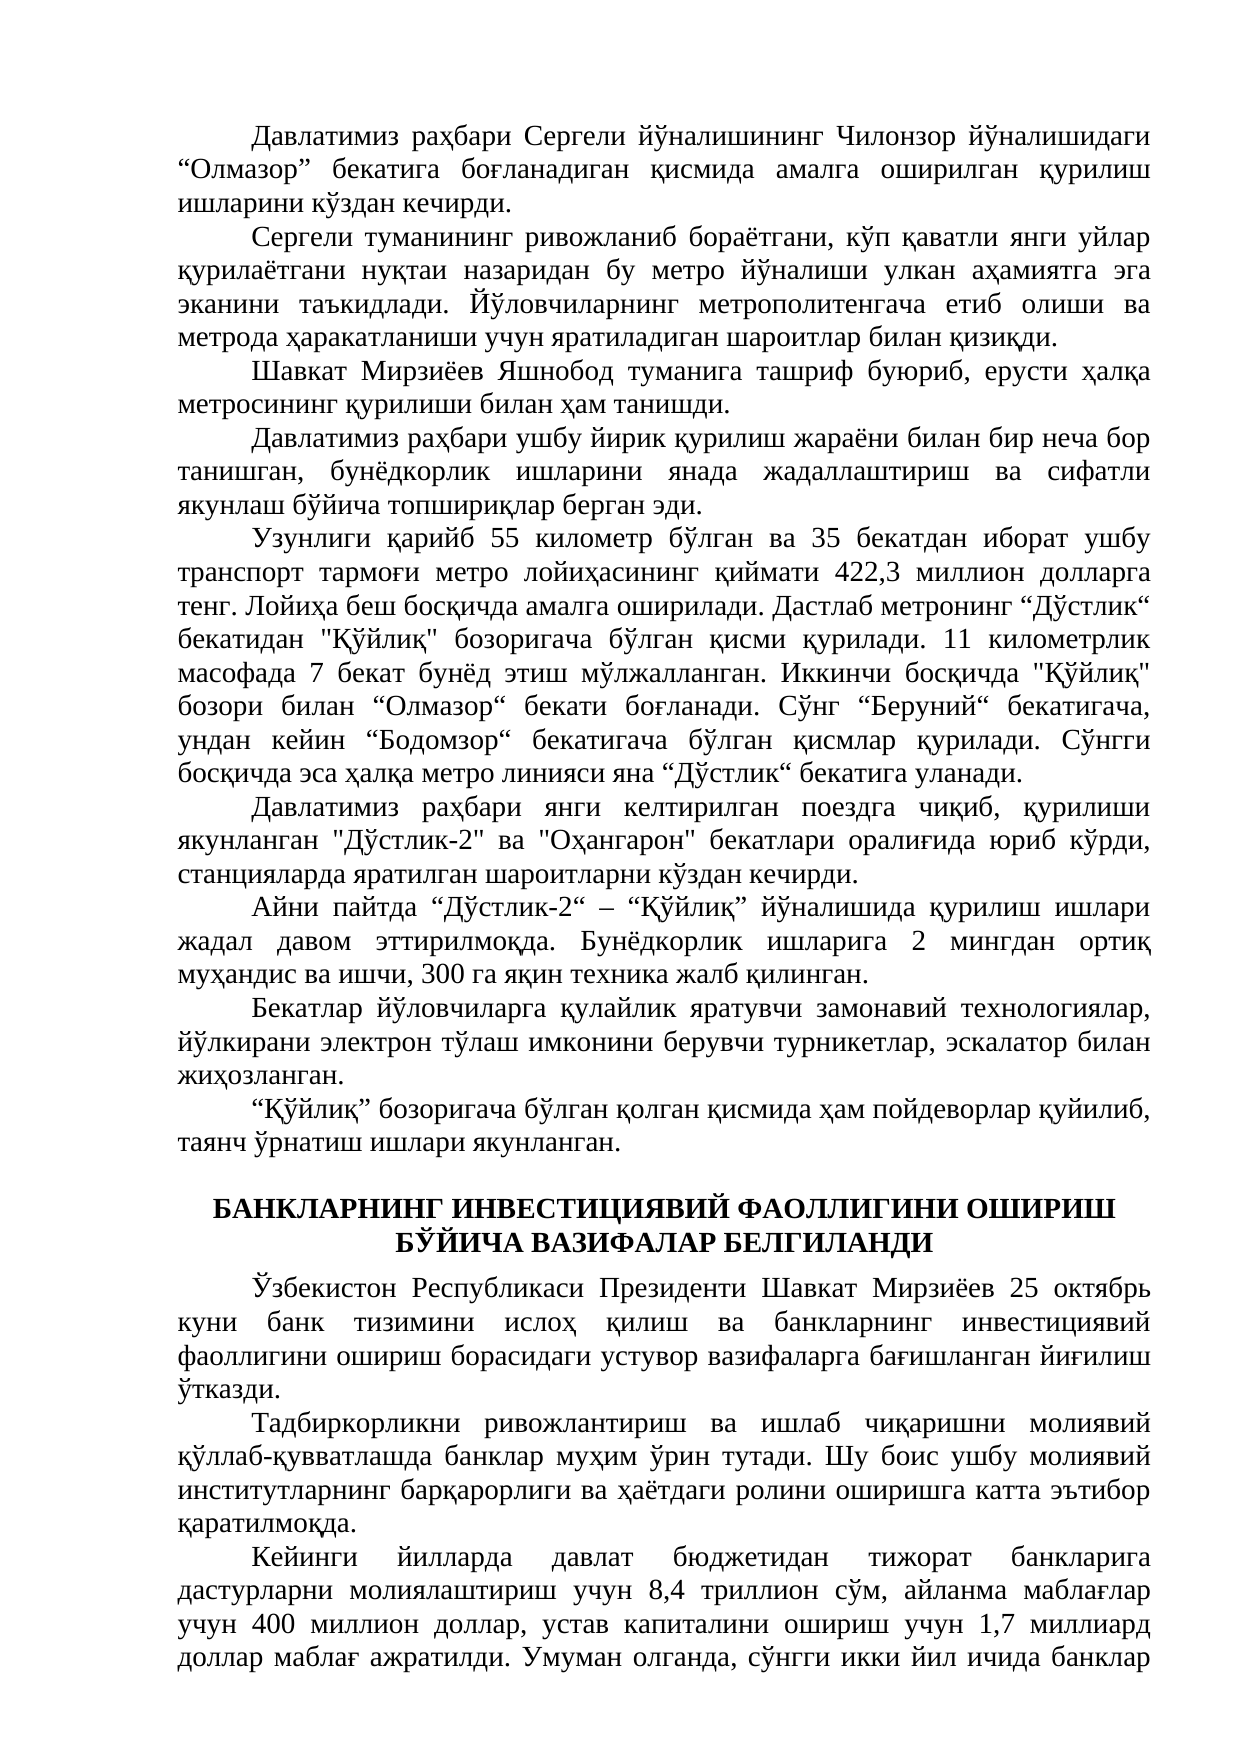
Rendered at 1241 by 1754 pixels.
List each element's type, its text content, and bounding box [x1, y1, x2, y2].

text Давлатимиз раҳбари Сергели йўналишининг Чилонзор йўналишидаги “Олмазор” бекатига боғланадиган қисмида амалга оширилган қурилиш ишларини кўздан кечирди. [177, 118, 1152, 219]
text Давлатимиз раҳбари ушбу йирик қурилиш жараёни билан бир неча бор танишган, бунёдкорлик ишларини янада жадаллаштириш ва сифатли якунлаш бўйича топшириқлар берган эди. [177, 420, 1152, 521]
text “Қўйлиқ” бозоригача бўлган қолган қисмида ҳам пойдеворлар қуйилиб, таянч ўрнатиш ишлари якунланган. [177, 1091, 1152, 1158]
text БАНКЛАРНИНГ ИНВЕСТИЦИЯВИЙ ФАОЛЛИГИНИ ОШИРИШ БЎЙИЧА ВАЗИФАЛАР БЕЛГИЛАНДИ [177, 1191, 1152, 1258]
text Сергели туманининг ривожланиб бораётгани, кўп қаватли янги уйлар қурилаётгани нуқтаи назаридан бу метро йўналиши улкан аҳамиятга эга эканини таъкидлади. Йўловчиларнинг метрополитенгача етиб олиши ва метрода ҳаракатланиши учун яратиладиган шароитлар билан қизиқди. [177, 219, 1152, 353]
text Ўзбекистон Республикаси Президенти Шавкат Мирзиёев 25 октябрь куни банк тизимини ислоҳ қилиш ва банкларнинг инвестициявий фаоллигини ошириш борасидаги устувор вазифаларга бағишланган йиғилиш ўтказди. [177, 1271, 1152, 1405]
text Айни пайтда “Дўстлик-2“ – “Қўйлиқ” йўналишида қурилиш ишлари жадал давом эттирилмоқда. Бунёдкорлик ишларига 2 мингдан ортиқ муҳандис ва ишчи, 300 га яқин техника жалб қилинган. [177, 889, 1152, 990]
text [177, 1539, 1152, 1673]
text Бекатлар йўловчиларга қулайлик яратувчи замонавий технологиялар, йўлкирани электрон тўлаш имконини берувчи турникетлар, эскалатор билан жиҳозланган. [177, 990, 1152, 1091]
text Шавкат Мирзиёев Яшнобод туманига ташриф буюриб, ерусти ҳалқа метросининг қурилиши билан ҳам танишди. [177, 353, 1152, 420]
text Тадбиркорликни ривожлантириш ва ишлаб чиқаришни молиявий қўллаб-қувватлашда банклар муҳим ўрин тутади. Шу боис ушбу молиявий институтларнинг барқарорлиги ва ҳаётдаги ролини оширишга катта эътибор қаратилмоқда. [177, 1405, 1152, 1539]
text Давлатимиз раҳбари янги келтирилган поездга чиқиб, қурилиши якунланган "Дўстлик-2" ва "Оҳангарон" бекатлари оралиғида юриб кўрди, станцияларда яратилган шароитларни кўздан кечирди. [177, 789, 1152, 889]
text Узунлиги қарийб 55 километр бўлган ва 35 бекатдан иборат ушбу транспорт тармоғи метро лойиҳасининг қиймати 422,3 миллион долларга тенг. Лойиҳа беш босқичда амалга оширилади. Дастлаб метронинг “Дўстлик“ бекатидан "Қўйлиқ" бозоригача бўлган қисми қурилади. 11 километрлик масофада 7 бекат бунёд этиш мўлжалланган. Иккинчи босқичда "Қўйлиқ" бозори билан “Олмазор“ бекати боғланади. Сўнг “Беруний“ бекатигача, ундан кейин “Бодомзор“ бекатигача бўлган қисмлар қурилади. Сўнгги босқичда эса ҳалқа метро линияси яна “Дўстлик“ бекатига уланади. [177, 521, 1152, 789]
